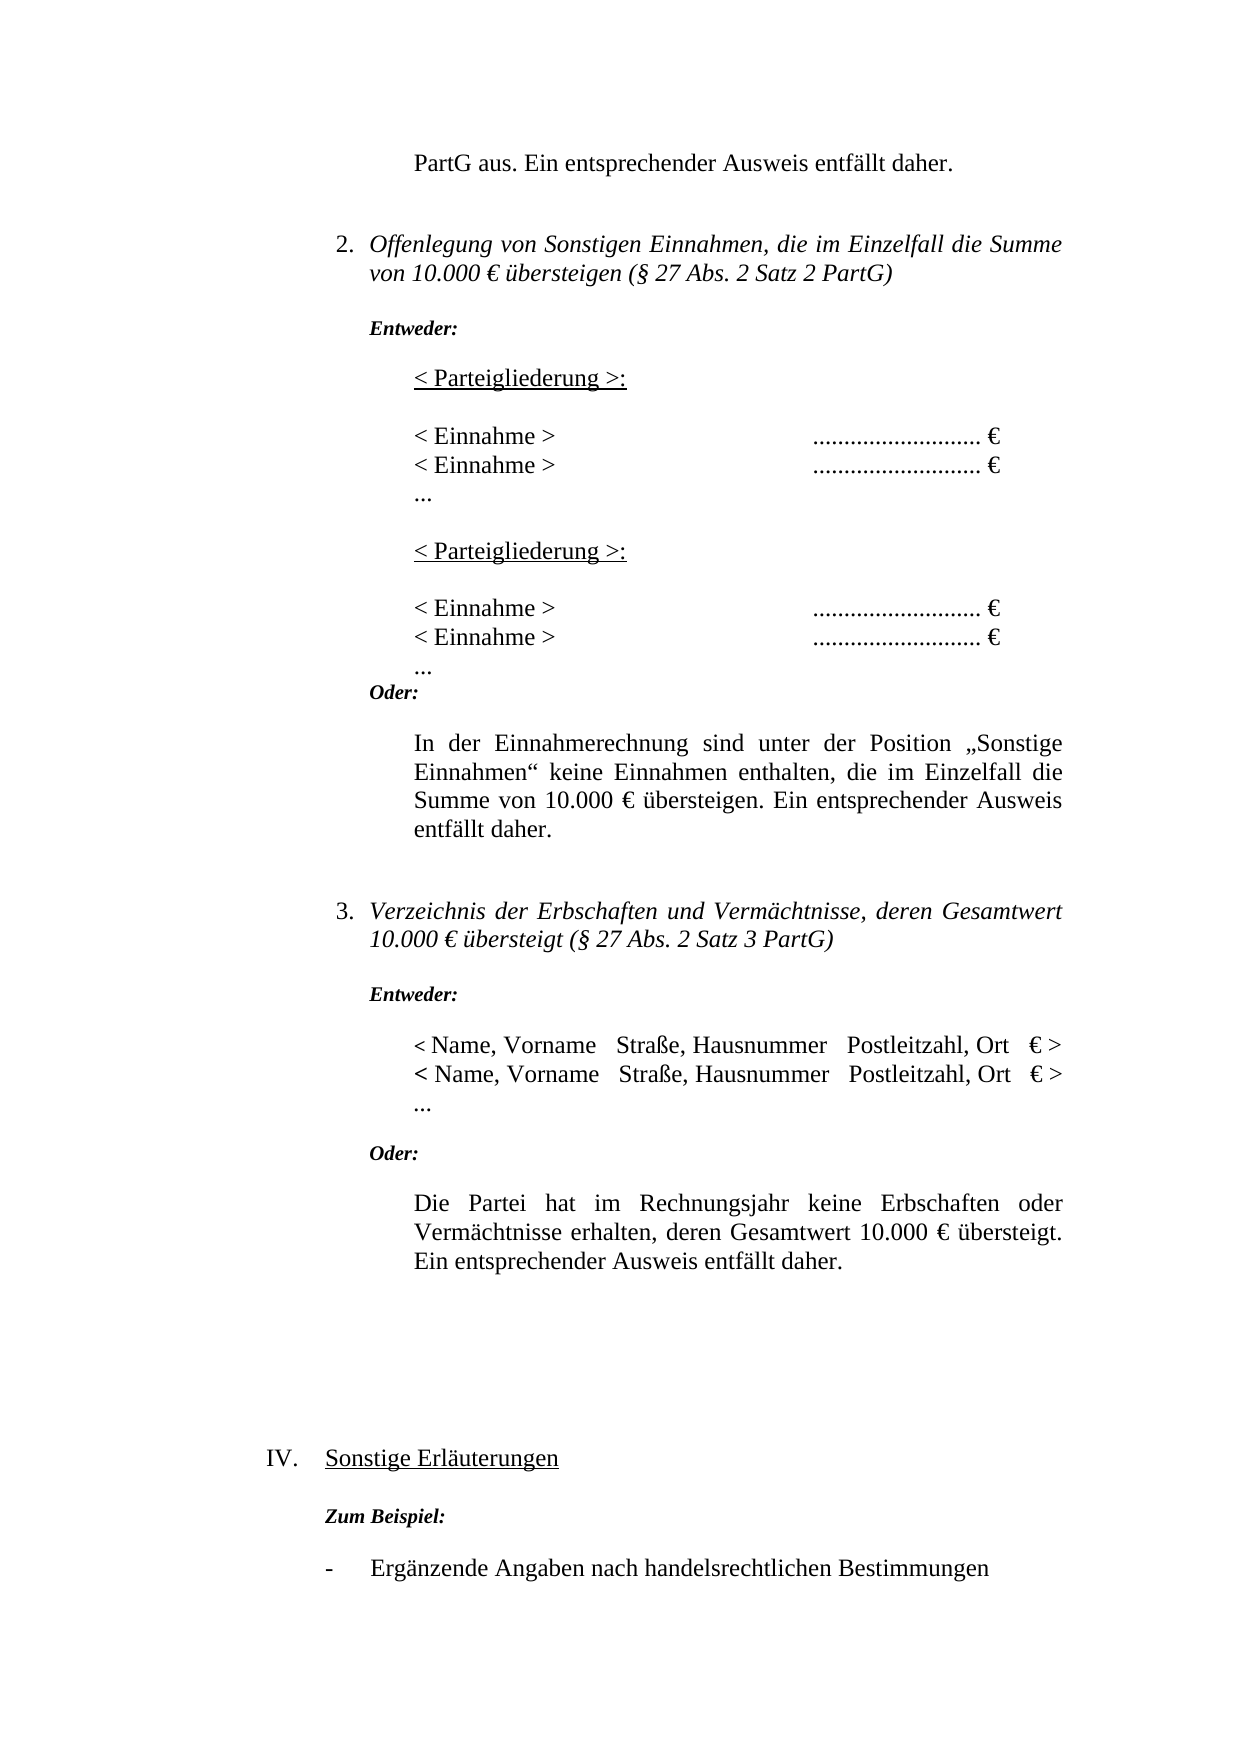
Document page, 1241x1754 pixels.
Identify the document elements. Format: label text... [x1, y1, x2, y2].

text < Einnahme > ........................... € [413, 450, 1063, 478]
text In der Einnahmerechnung sind unter der Position „Sonstige Einnahmen“ keine Einnahmen enthalten, die im Einzelfall die Summe von 10.000 € übersteigen. Ein entsprechender Ausweis entfällt daher. [413, 728, 1063, 843]
text Die Partei hat im Rechnungsjahr keine Erbschaften oder Vermächtnisse erhalten, deren Gesamtwert 10.000 € übersteigt. Ein entsprechender Ausweis entfällt daher. [413, 1164, 1063, 1328]
list Offenlegung von Sonstigen Einnahmen, die im Einzelfall die Summe von 10.000 € übersteigen (§ 27 Abs. 2 Satz 2 PartG) Entweder: [354, 229, 1063, 339]
list Ergänzende Angaben nach handelsrechtlichen Bestimmungen [325, 1553, 1063, 1606]
text < Name, Vorname Straße, Hausnummer Postleitzahl, Ort € > < Name, Vorname Straße, Hausnummer Postleitzahl, Ort € > ... [413, 1006, 1063, 1140]
text ... [413, 478, 1063, 507]
text < Einnahme > ........................... € [413, 622, 1063, 651]
text < Parteigliederung >: < Einnahme > ........................... € [413, 507, 1063, 622]
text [413, 148, 1063, 229]
list Sonstige Erläuterungen Zum Beispiel: [266, 1443, 1063, 1553]
list Verzeichnis der Erbschaften und Vermächtnisse, deren Gesamtwert 10.000 € übersteigt (§ 27 Abs. 2 Satz 3 PartG) Entweder: [354, 896, 1063, 1006]
text ... [413, 651, 1063, 680]
text Oder: [369, 680, 1063, 704]
text < Parteigliederung >: < Einnahme > ........................... € [413, 363, 1063, 450]
text Oder: [369, 1140, 1063, 1164]
